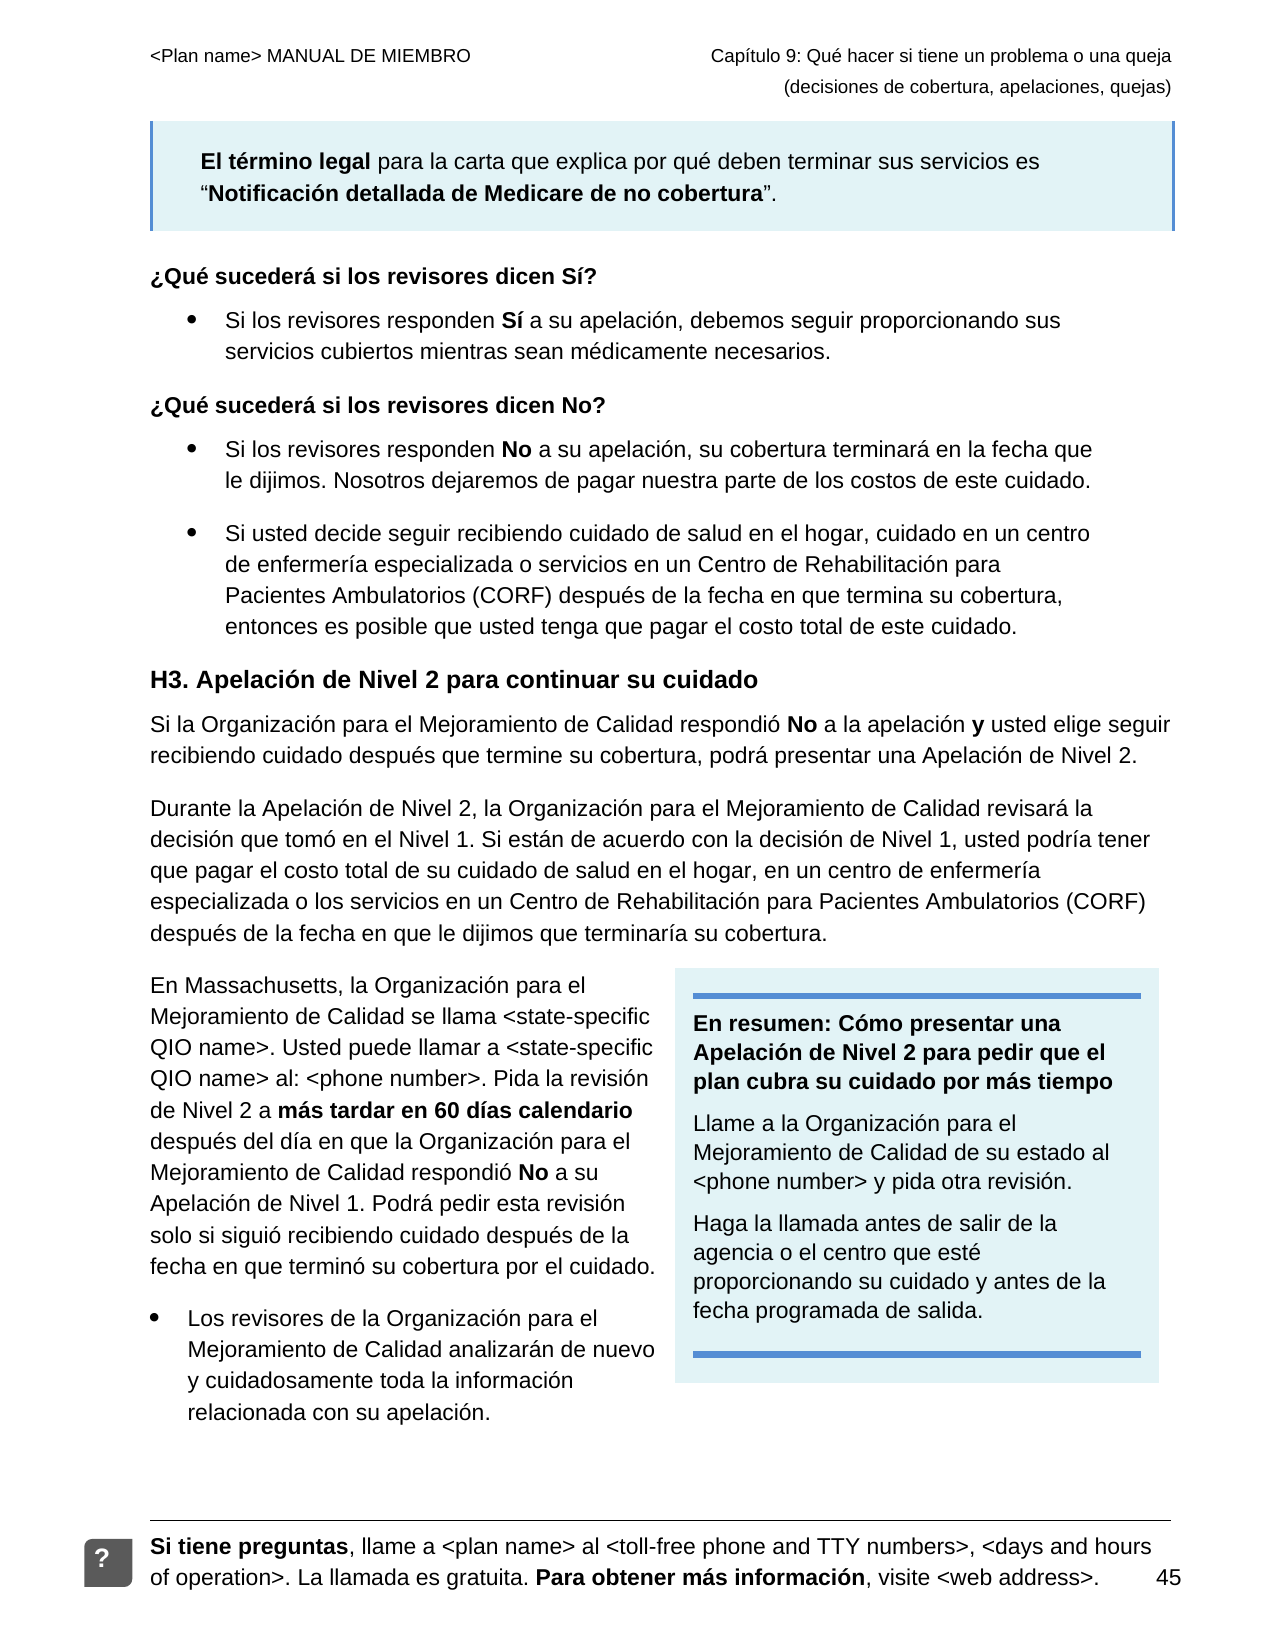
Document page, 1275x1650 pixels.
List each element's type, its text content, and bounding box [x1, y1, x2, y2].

text Durante la Apelación de Nivel 2, la Organización para el Mejoramiento de Calidad revisará la decisión que tomó en el Nivel 1. Si están de acuerdo con la decisión de Nivel 1, usted podría tener que pagar el costo total de su cuidado de salud en el hogar, en un centro de enfermería especializada o los servicios en un Centro de Rehabilitación para Pacientes Ambulatorios (CORF) después de la fecha en que le dijimos que terminaría su cobertura. [150, 791, 1171, 947]
subtitle H3. Apelación de Nivel 2 para continuar su cuidado [150, 662, 1096, 695]
table_header El término legal para la carta que explica por qué deben terminar sus servicios es “Notificación detallada de Medicare de no cobertura”. [153, 124, 1172, 228]
list Los revisores de la Organización para el Mejoramiento de Calidad analizarán de nuevo y cuidadosamente toda la información relacionada con su apelación. [150, 1301, 1096, 1426]
text Si la Organización para el Mejoramiento de Calidad respondió No a la apelación y usted elige seguir recibiendo cuidado después que termine su cobertura, podrá presentar una Apelación de Nivel 2. [150, 708, 1171, 770]
list Si los revisores responden Sí a su apelación, debemos seguir proporcionando sus servicios cubiertos mientras sean médicamente necesarios. [187, 303, 1096, 366]
subtitle ¿Qué sucederá si los revisores dicen Sí? [150, 258, 1096, 291]
list Si usted decide seguir recibiendo cuidado de salud en el hogar, cuidado en un centro de enfermería especializada o servicios en un Centro de Rehabilitación para Pacientes Ambulatorios (CORF) después de la fecha en que termina su cobertura, entonces es posible que usted tenga que pagar el costo total de este cuidado. [187, 516, 1096, 641]
table_header En resumen: Cómo presentar una Apelación de Nivel 2 para pedir que el plan cubra su cuidado por más tiempo Llame a la Organización para el Mejoramiento de Calidad de su estado al <phone number> y pida otra revisión. Haga la llamada antes de salir de la agencia o el centro que esté proporcionando su cuidado y antes de la fecha programada de salida. [688, 981, 1146, 1370]
subtitle ¿Qué sucederá si los revisores dicen No? [150, 387, 1096, 420]
text En Massachusetts, la Organización para el Mejoramiento de Calidad se llama <state-specific QIO name>. Usted puede llamar a <state-specific QIO name> al: <phone number>. Pida la revisión de Nivel 2 a más tardar en 60 días calendario después del día en que la Organización para el Mejoramiento de Calidad respondió No a su Apelación de Nivel 1. Podrá pedir esta revisión solo si siguió recibiendo cuidado después de la fecha en que terminó su cobertura por el cuidado. [150, 968, 675, 1281]
list Si los revisores responden No a su apelación, su cobertura terminará en la fecha que le dijimos. Nosotros dejaremos de pagar nuestra parte de los costos de este cuidado. [187, 433, 1096, 495]
